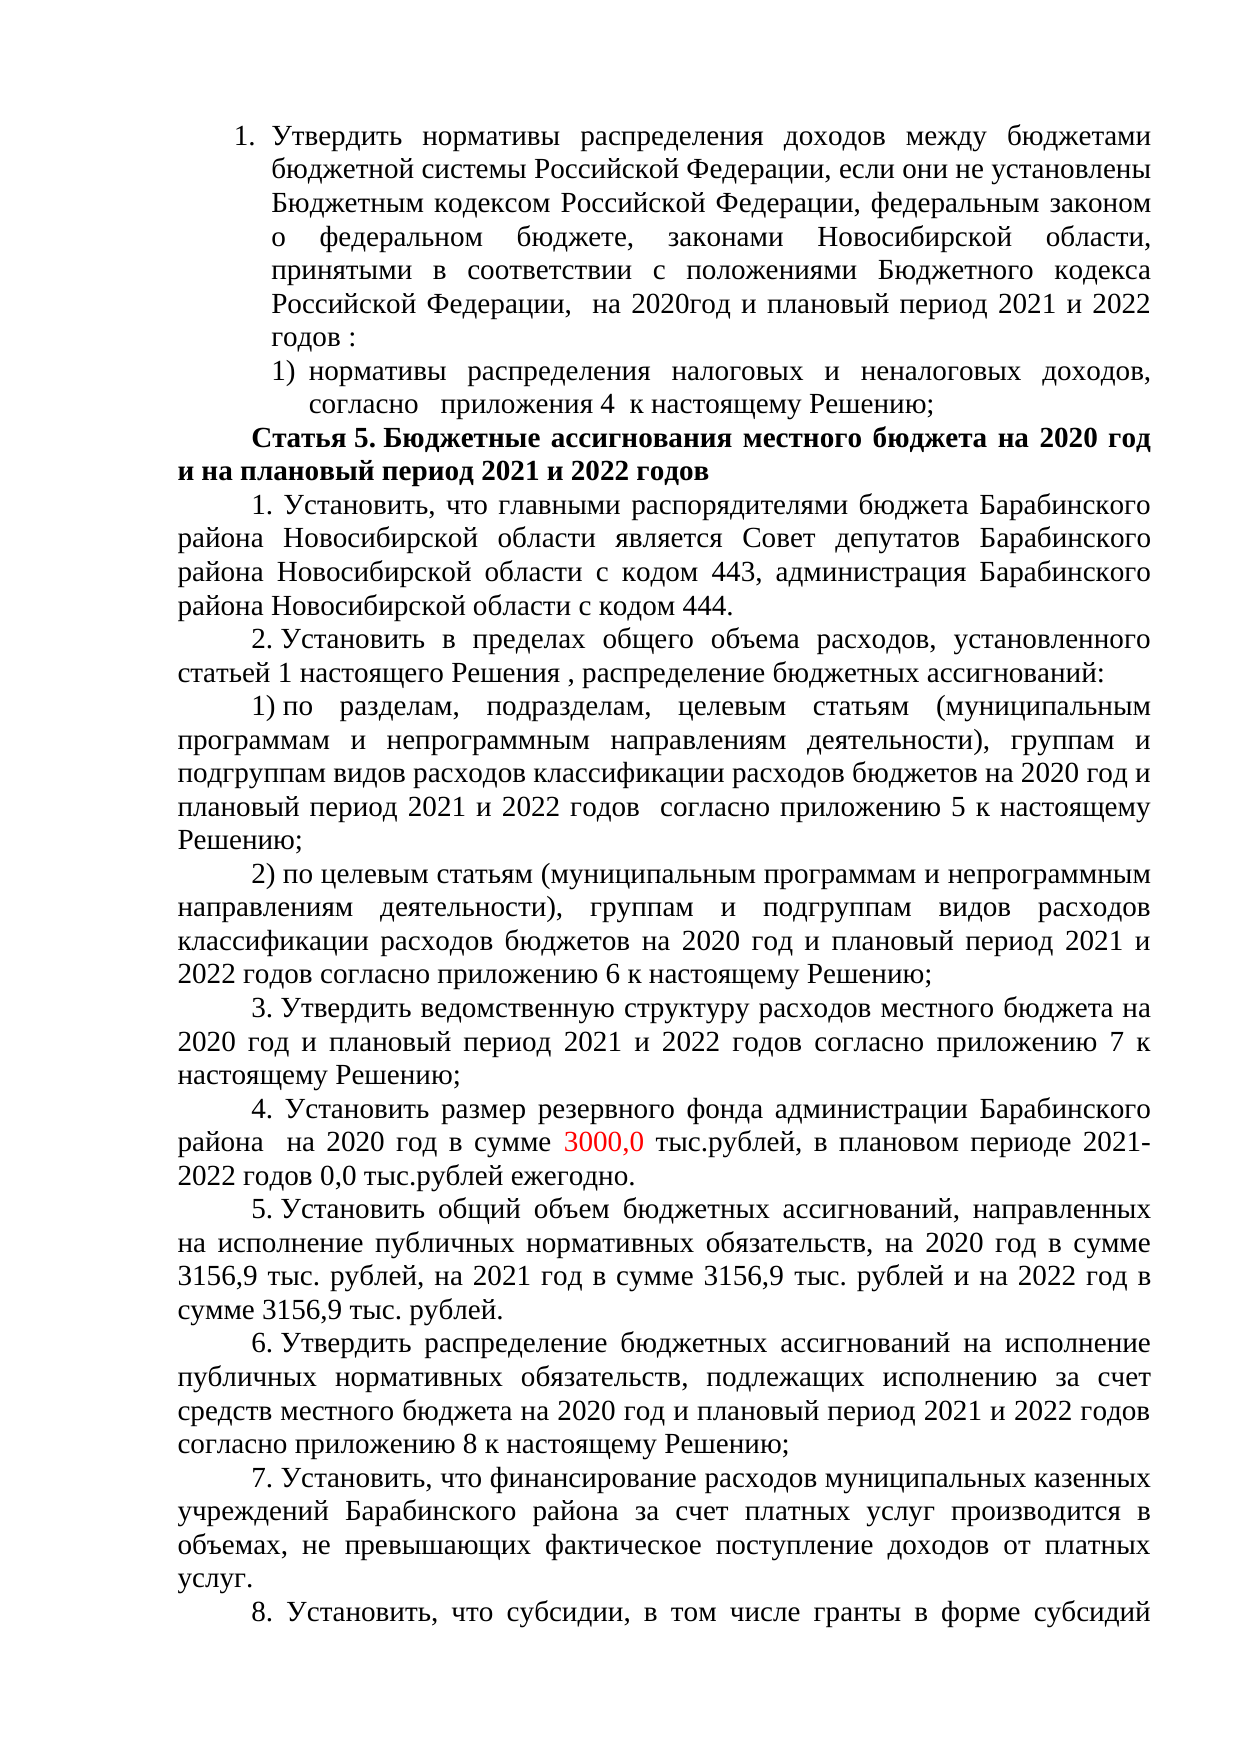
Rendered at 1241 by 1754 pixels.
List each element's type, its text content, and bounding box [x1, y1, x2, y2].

text 3. Утвердить ведомственную структуру расходов местного бюджета на 2020 год и плановый период 2021 и 2022 годов согласно приложению 7 к настоящему Решению; [177, 990, 1152, 1091]
text 4. Установить размер резервного фонда администрации Барабинского района на 2020 год в сумме 3000,0 тыс.рублей, в плановом периоде 2021-2022 годов 0,0 тыс.рублей ежегодно. [177, 1091, 1152, 1191]
list Утвердить нормативы распределения доходов между бюджетами бюджетной системы Российской Федерации, если они не установлены Бюджетным кодексом Российской Федерации, федеральным законом о федеральном бюджете, законами Новосибирской области, принятыми в соответствии с положениями Бюджетного кодекса Российской Федерации, на 2020год и плановый период 2021 и 2022 годов : [233, 118, 1152, 353]
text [177, 1594, 1152, 1627]
text 5. Установить общий объем бюджетных ассигнований, направленных на исполнение публичных нормативных обязательств, на 2020 год в сумме 3156,9 тыс. рублей, на 2021 год в сумме 3156,9 тыс. рублей и на 2022 год в сумме 3156,9 тыс. рублей. [177, 1191, 1152, 1326]
text 7. Установить, что финансирование расходов муниципальных казенных учреждений Барабинского района за счет платных услуг производится в объемах, не превышающих фактическое поступление доходов от платных услуг. [177, 1460, 1152, 1594]
text 6. Утвердить распределение бюджетных ассигнований на исполнение публичных нормативных обязательств, подлежащих исполнению за счет средств местного бюджета на 2020 год и плановый период 2021 и 2022 годов согласно приложению 8 к настоящему Решению; [177, 1326, 1152, 1460]
text Статья 5. Бюджетные ассигнования местного бюджета на 2020 год и на плановый период 2021 и 2022 годов [177, 420, 1152, 487]
text 2) по целевым статьям (муниципальным программам и непрограммным направлениям деятельности), группам и подгруппам видов расходов классификации расходов бюджетов на 2020 год и плановый период 2021 и 2022 годов согласно приложению 6 к настоящему Решению; [177, 856, 1152, 990]
text 2. Установить в пределах общего объема расходов, установленного статьей 1 настоящего Решения , распределение бюджетных ассигнований: [177, 621, 1152, 688]
text 1. Установить, что главными распорядителями бюджета Барабинского района Новосибирской области является Совет депутатов Барабинского района Новосибирской области с кодом 443, администрация Барабинского района Новосибирской области с кодом 444. [177, 487, 1152, 621]
text 1) по разделам, подразделам, целевым статьям (муниципальным программам и непрограммным направлениям деятельности), группам и подгруппам видов расходов классификации расходов бюджетов на 2020 год и плановый период 2021 и 2022 годов согласно приложению 5 к настоящему Решению; [177, 688, 1152, 856]
list нормативы распределения налоговых и неналоговых доходов, согласно приложения 4 к настоящему Решению; [271, 353, 1152, 420]
